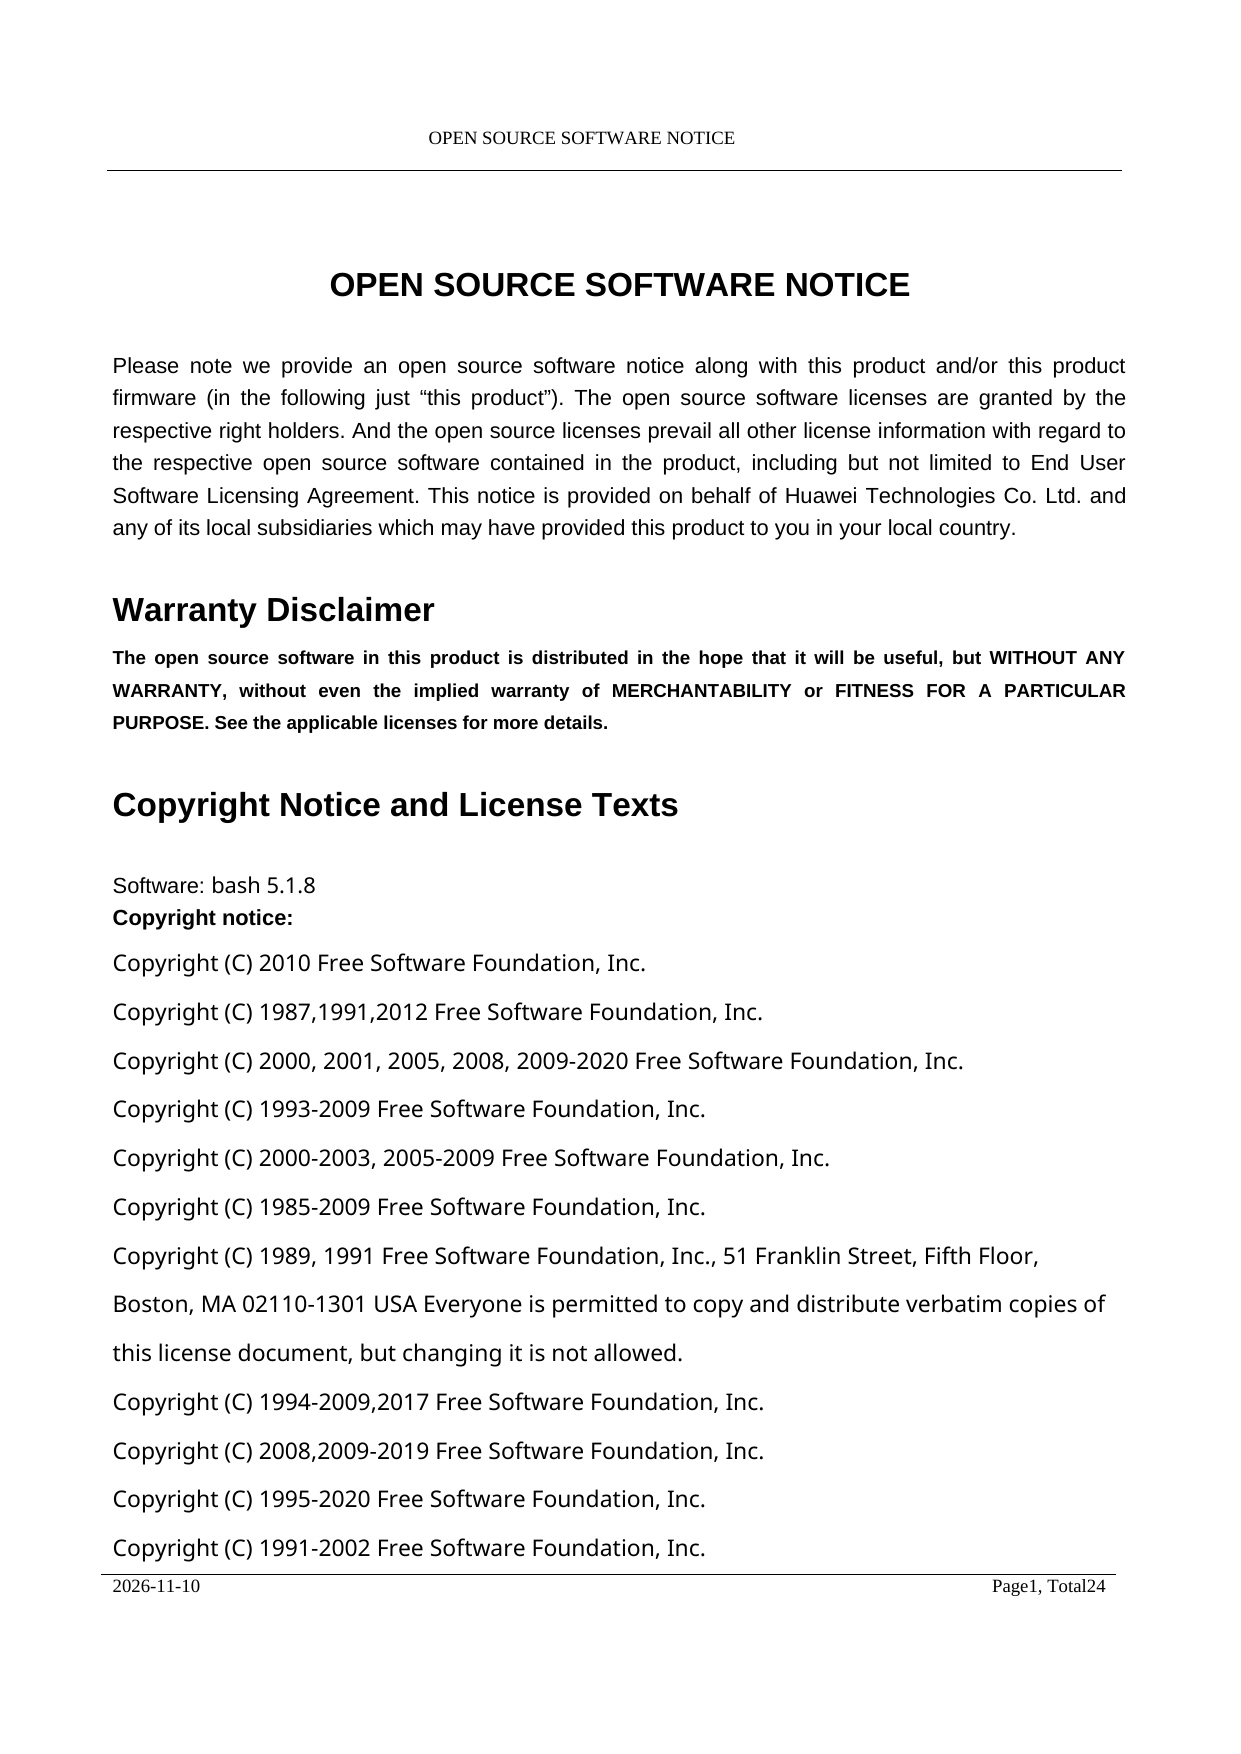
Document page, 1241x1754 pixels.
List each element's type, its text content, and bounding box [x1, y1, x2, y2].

text OPEN SOURCE SOFTWARE NOTICE [112, 251, 1128, 316]
text Warranty Disclaimer [112, 576, 1128, 641]
text Copyright Notice and License Texts [112, 771, 1128, 836]
text Software: bash 5.1.8 [112, 869, 1128, 901]
text Copyright notice: [112, 901, 1128, 934]
text Please note we provide an open source software notice along with this product and/or this product firmware (in the following just “this product”). The open source software licenses are granted by the respective right holders. And the open source licenses prevail all other license information with regard to the respective open source software contained in the product, including but not limited to End User Software Licensing Agreement. This notice is provided on behalf of Huawei Technologies Co. Ltd. and any of its local subsidiaries which may have provided this product to you in your local country. [112, 349, 1128, 544]
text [112, 947, 1128, 1564]
text The open source software in this product is distributed in the hope that it will be useful, but WITHOUT ANY WARRANTY, without even the implied warranty of MERCHANTABILITY or FITNESS FOR A PARTICULAR PURPOSE. See the applicable licenses for more details. [112, 641, 1128, 739]
